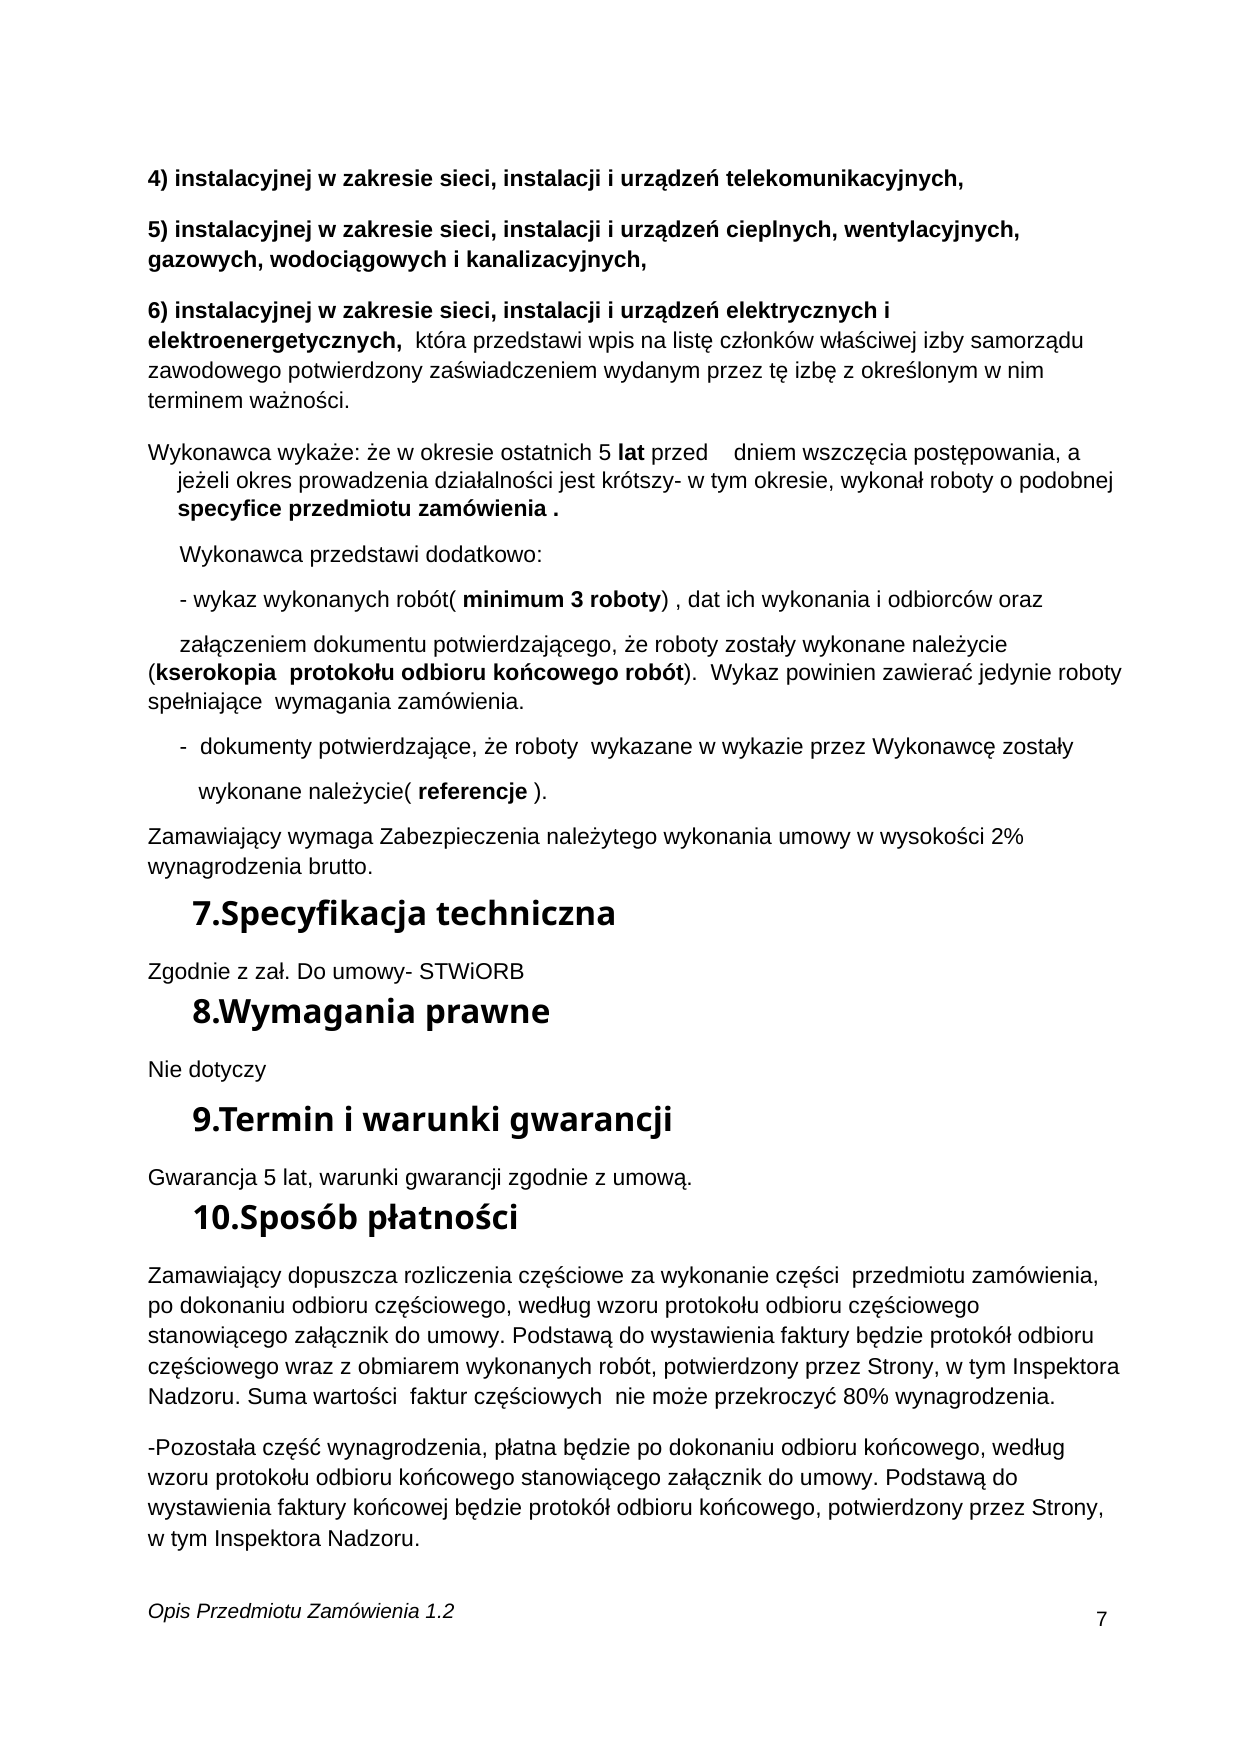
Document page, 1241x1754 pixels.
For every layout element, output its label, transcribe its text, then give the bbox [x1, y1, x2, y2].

subtitle 8.Wymagania prawne [192, 988, 1122, 1033]
text załączeniem dokumentu potwierdzającego, że roboty zostały wykonane należycie (kserokopia protokołu odbioru końcowego robót). Wykaz powinien zawierać jedynie roboty spełniające wymagania zamówienia. [148, 631, 1122, 714]
text Zgodnie z zał. Do umowy- STWiORB [148, 958, 1122, 984]
text Gwarancja 5 lat, warunki gwarancji zgodnie z umową. [148, 1164, 1122, 1190]
text Zamawiający dopuszcza rozliczenia częściowe za wykonanie części przedmiotu zamówienia, po dokonaniu odbioru częściowego, według wzoru protokołu odbioru częściowego stanowiącego załącznik do umowy. Podstawą do wystawienia faktury będzie protokół odbioru częściowego wraz z obmiarem wykonanych robót, potwierdzony przez Strony, w tym Inspektora Nadzoru. Suma wartości faktur częściowych nie może przekroczyć 80% wynagrodzenia. [148, 1262, 1122, 1409]
subtitle 9.Termin i warunki gwarancji [192, 1096, 1122, 1141]
text -Pozostała część wynagrodzenia, płatna będzie po dokonaniu odbioru końcowego, według wzoru protokołu odbioru końcowego stanowiącego załącznik do umowy. Podstawą do wystawienia faktury końcowej będzie protokół odbioru końcowego, potwierdzony przez Strony, w tym Inspektora Nadzoru. [148, 1434, 1122, 1551]
text Zamawiający wymaga Zabezpieczenia należytego wykonania umowy w wysokości 2% wynagrodzenia brutto. [148, 823, 1122, 879]
text 5) instalacyjnej w zakresie sieci, instalacji i urządzeń cieplnych, wentylacyjnych, gazowych, wodociągowych i kanalizacyjnych, [148, 216, 1122, 272]
text 6) instalacyjnej w zakresie sieci, instalacji i urządzeń elektrycznych i elektroenergetycznych, która przedstawi wpis na listę członków właściwej izby samorządu zawodowego potwierdzony zaświadczeniem wydanym przez tę izbę z określonym w nim terminem ważności. [148, 297, 1122, 414]
text - wykaz wykonanych robót( minimum 3 roboty) , dat ich wykonania i odbiorców oraz [148, 586, 1122, 612]
text Wykonawca przedstawi dodatkowo: [148, 541, 1122, 567]
text Nie dotyczy [148, 1056, 1122, 1082]
text 4) instalacyjnej w zakresie sieci, instalacji i urządzeń telekomunikacyjnych, [148, 164, 1122, 191]
subtitle 10.Sposób płatności [192, 1194, 1122, 1239]
subtitle 7.Specyfikacja techniczna [192, 889, 1122, 935]
text - dokumenty potwierdzające, że roboty wykazane w wykazie przez Wykonawcę zostały [148, 733, 1122, 759]
text wykonane należycie( referencje ). [148, 778, 1122, 804]
text Wykonawca wykaże: że w okresie ostatnich 5 lat przed dniem wszczęcia postępowania, a jeżeli okres prowadzenia działalności jest krótszy- w tym okresie, wykonał roboty o podobnej specyfice przedmiotu zamówienia . [148, 438, 1122, 522]
